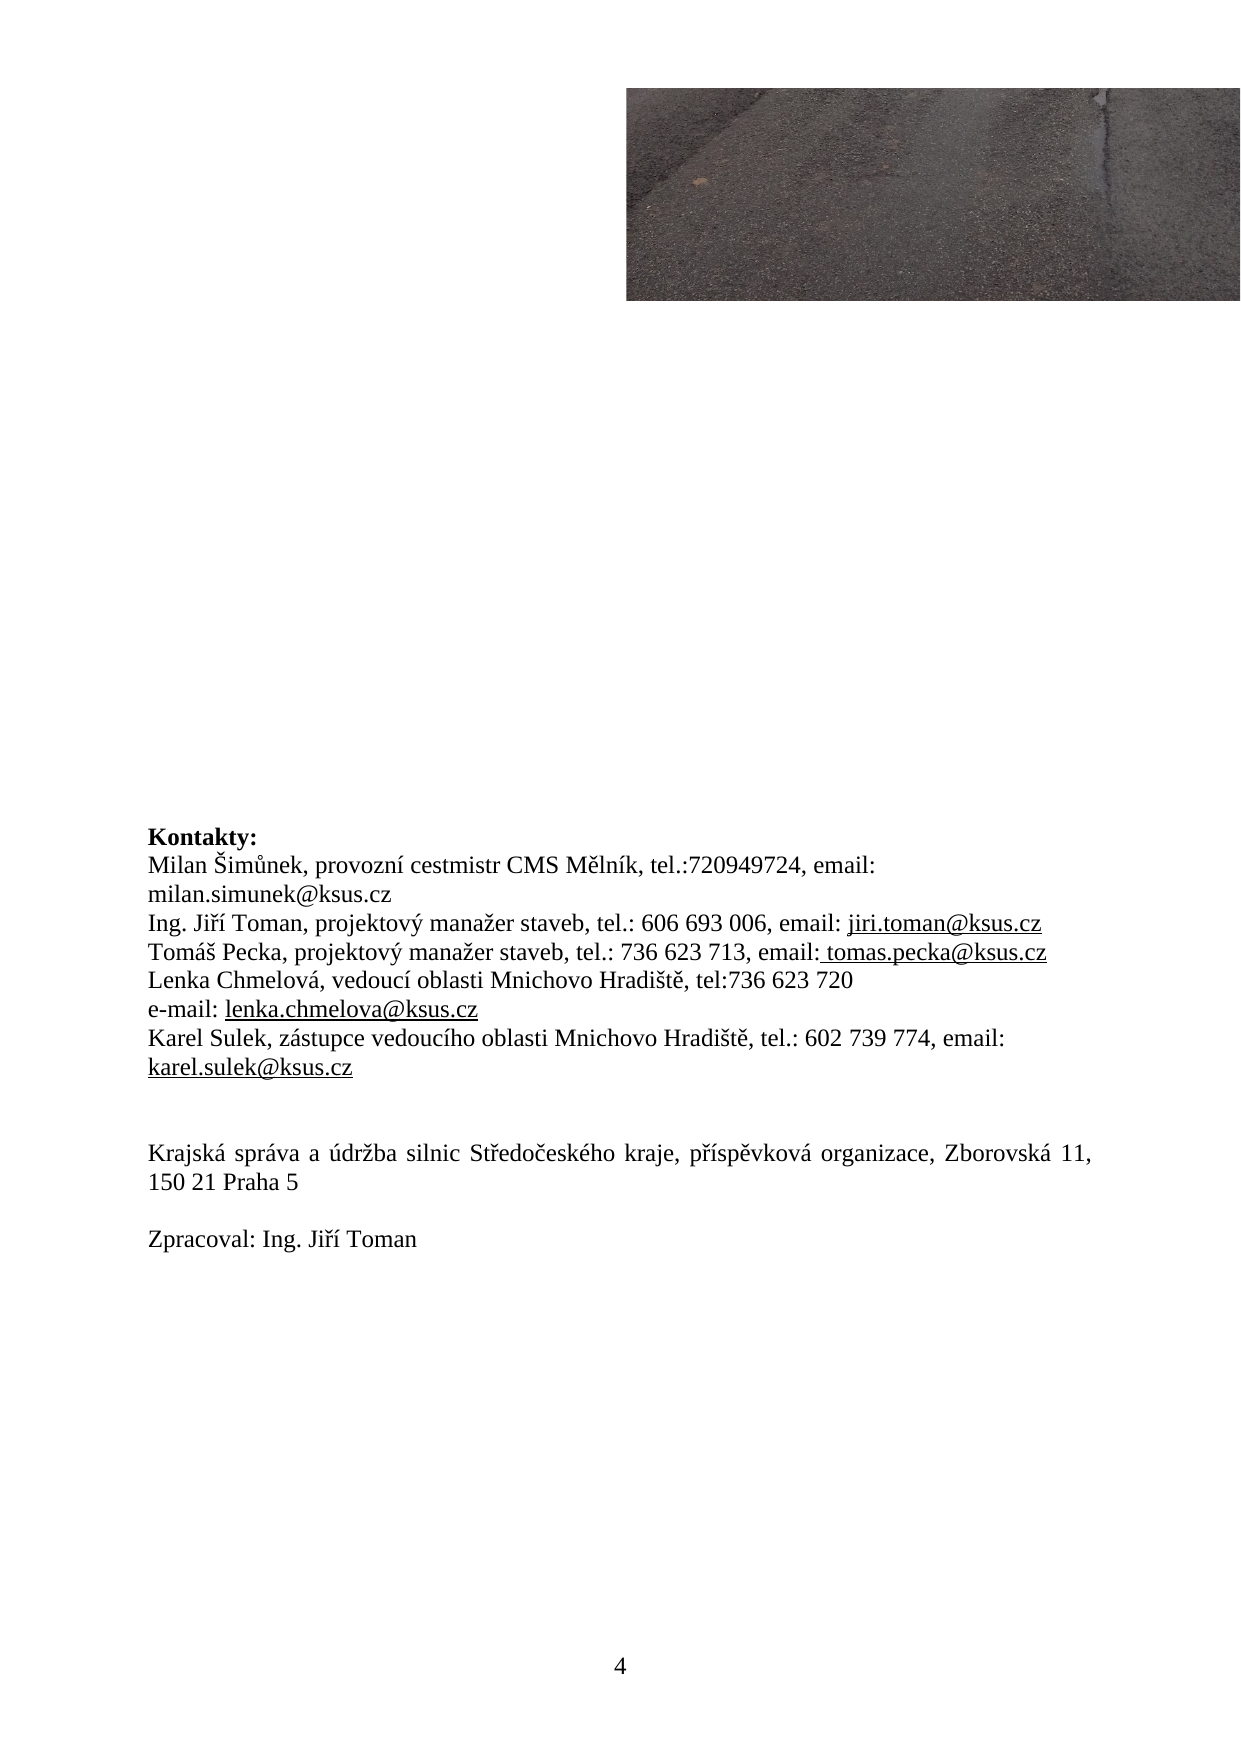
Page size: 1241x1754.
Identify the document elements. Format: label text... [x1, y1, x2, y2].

text Milan Šimůnek, provozní cestmistr CMS Mělník, tel.:720949724, email: milan.simunek@ksus.cz [148, 851, 1092, 908]
text Tomáš Pecka, projektový manažer staveb, tel.: 736 623 713, email: tomas.pecka@ksus.cz [148, 937, 1092, 966]
text Ing. Jiří Toman, projektový manažer staveb, tel.: 606 693 006, email: jiri.toman@ksus.cz [148, 908, 1092, 937]
text Lenka Chmelová, vedoucí oblasti Mnichovo Hradiště, tel:736 623 720 [148, 966, 1092, 994]
text Krajská správa a údržba silnic Středočeského kraje, příspěvková organizace, Zborovská 11, 150 21 Praha 5 [148, 1138, 1092, 1196]
picture [626, 88, 1241, 301]
text Karel Sulek, zástupce vedoucího oblasti Mnichovo Hradiště, tel.: 602 739 774, email: karel.sulek@ksus.cz [148, 1023, 1092, 1081]
text Kontakty: [148, 822, 1092, 851]
text Zpracoval: Ing. Jiří Toman [148, 1224, 1092, 1253]
text e-mail: lenka.chmelova@ksus.cz [148, 994, 1092, 1023]
